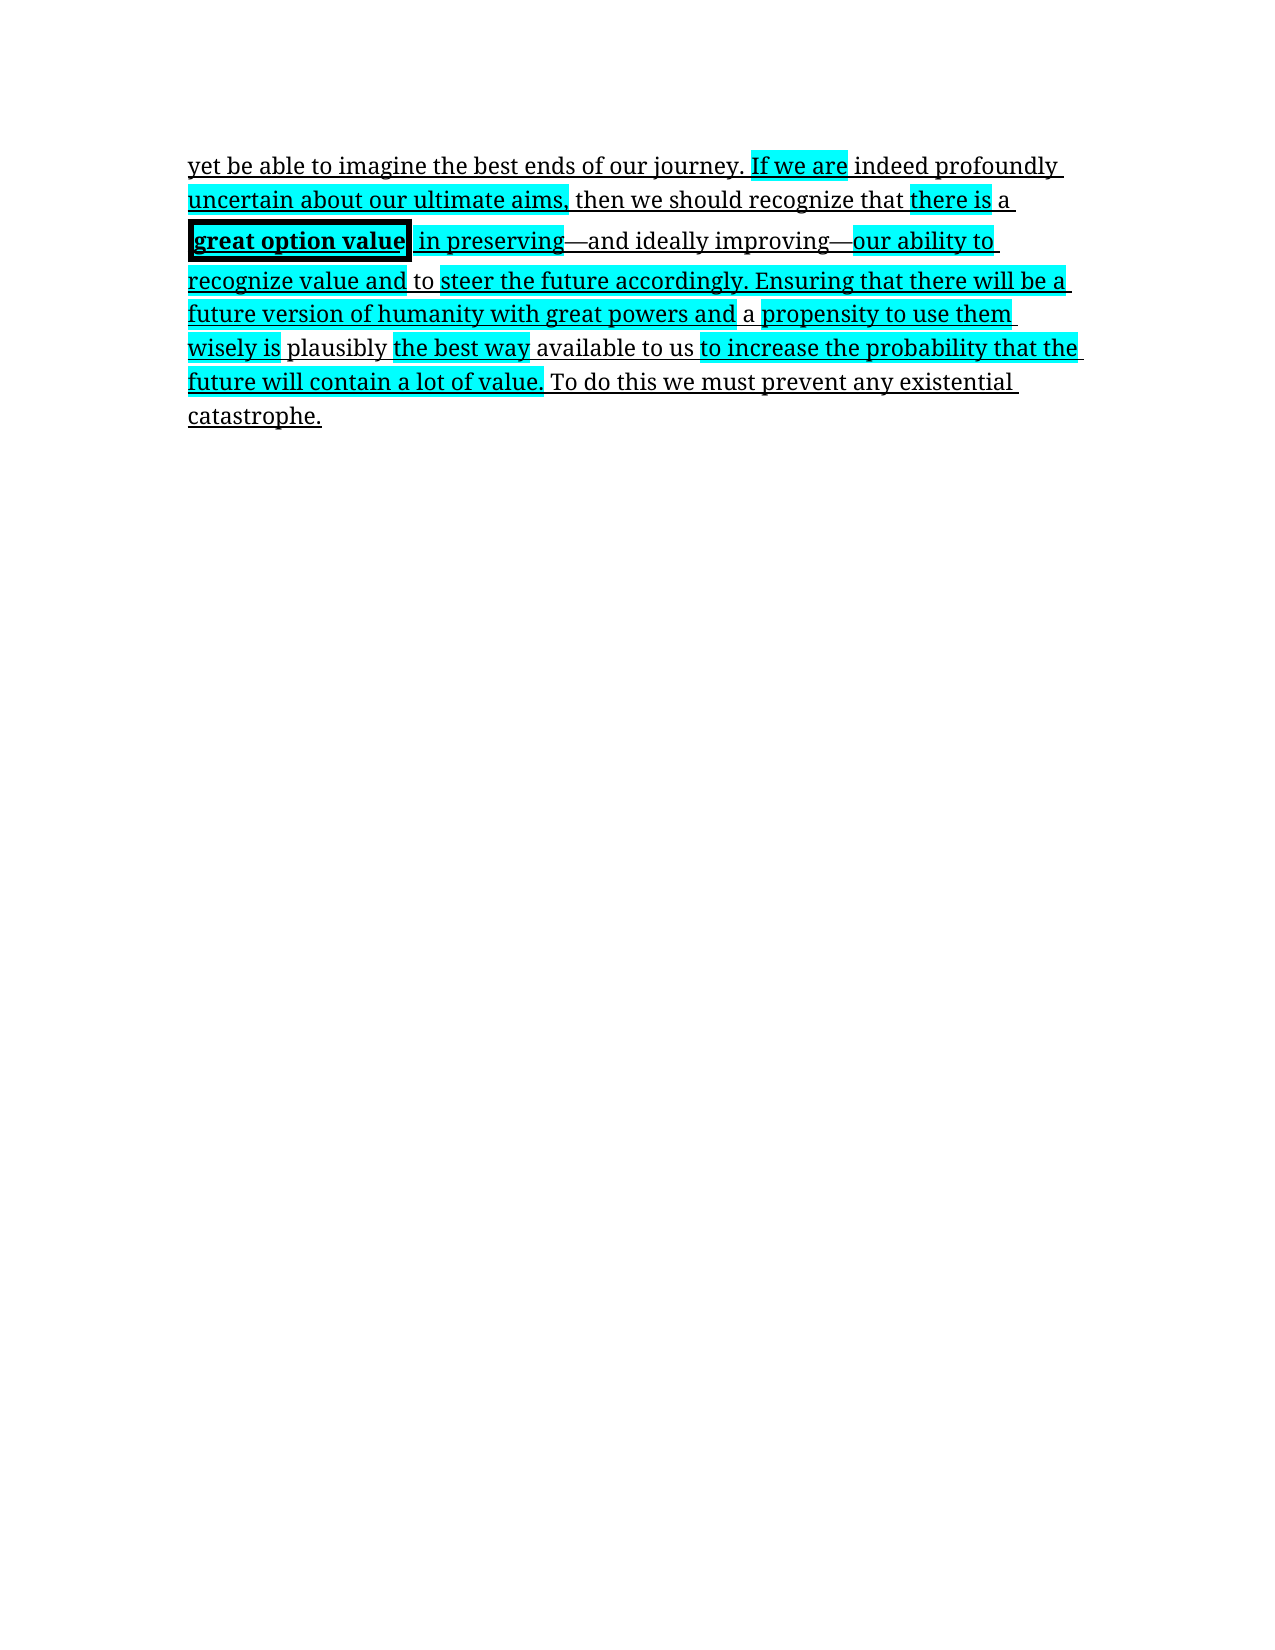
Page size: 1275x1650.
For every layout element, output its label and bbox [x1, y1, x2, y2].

text [187, 150, 1087, 431]
